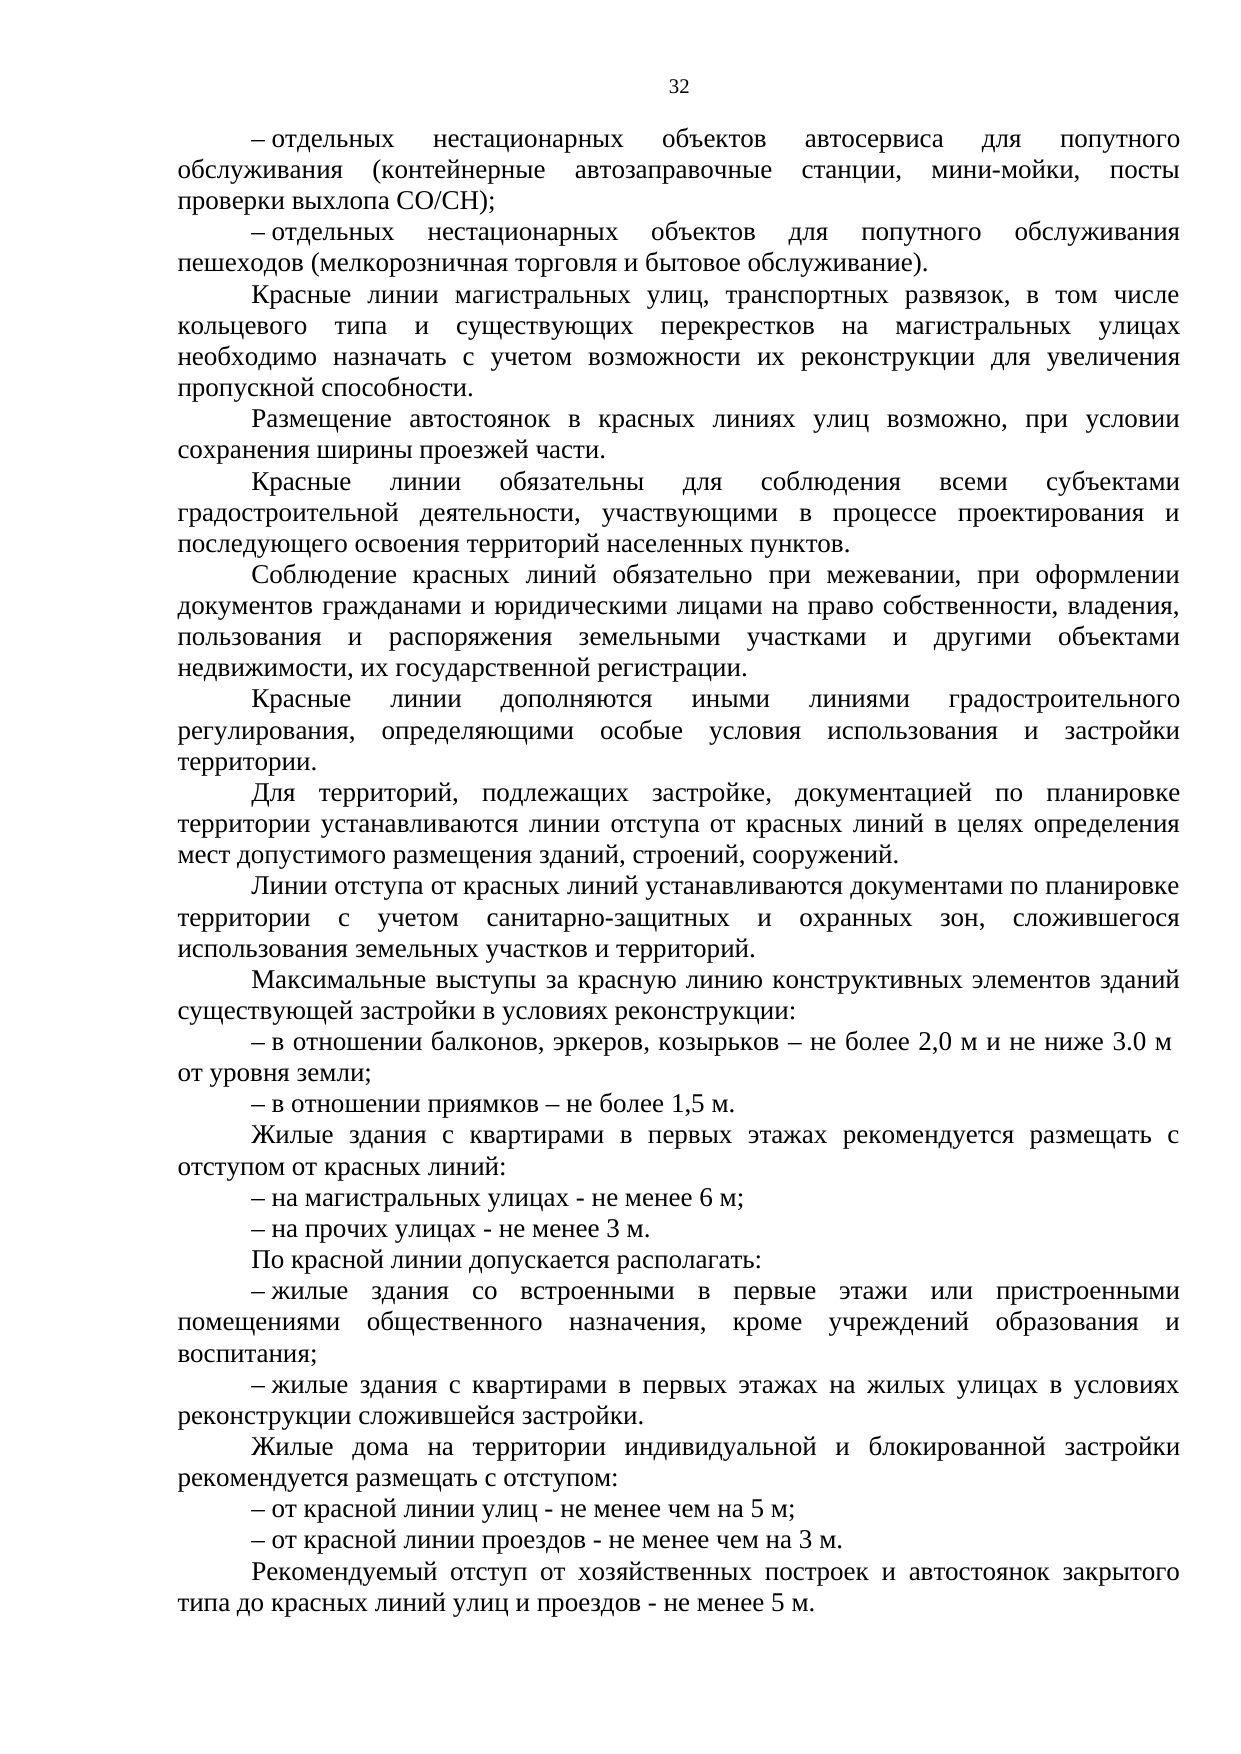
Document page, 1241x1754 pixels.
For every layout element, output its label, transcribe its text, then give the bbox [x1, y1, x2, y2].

text Соблюдение красных линий обязательно при межевании, при оформлении документов гражданами и юридическими лицами на право собственности, владения, пользования и распоряжения земельными участками и другими объектами недвижимости, их государственной регистрации. [177, 558, 1181, 683]
list в отношении приямков – не более 1,5 м. [177, 1087, 1181, 1119]
text По красной линии допускается располагать: [177, 1243, 1181, 1274]
list на магистральных улицах - не менее 6 м; [177, 1181, 1181, 1212]
list в отношении балконов, эркеров, козырьков – не более 2,0 м и не ниже 3.0 м от уровня земли; [177, 1025, 1181, 1087]
text Для территорий, подлежащих застройке, документацией по планировке территории устанавливаются линии отступа от красных линий в целях определения мест допустимого размещения зданий, строений, сооружений. [177, 776, 1181, 869]
text Размещение автостоянок в красных линиях улиц возможно, при условии сохранения ширины проезжей части. [177, 402, 1181, 464]
text Жилые здания с квартирами в первых этажах рекомендуется размещать с отступом от красных линий: [177, 1119, 1181, 1181]
list от красной линии улиц - не менее чем на 5 м; [177, 1492, 1181, 1523]
text Максимальные выступы за красную линию конструктивных элементов зданий существующей застройки в условиях реконструкции: [177, 963, 1181, 1025]
list жилые здания с квартирами в первых этажах на жилых улицах в условиях реконструкции сложившейся застройки. [177, 1368, 1181, 1430]
list на прочих улицах - не менее 3 м. [177, 1212, 1181, 1243]
text Красные линии обязательны для соблюдения всеми субъектами градостроительной деятельности, участвующими в процессе проектирования и последующего освоения территорий населенных пунктов. [177, 464, 1181, 558]
list от красной линии проездов - не менее чем на 3 м. [177, 1523, 1181, 1555]
text Жилые дома на территории индивидуальной и блокированной застройки рекомендуется размещать с отступом: [177, 1430, 1181, 1492]
list отдельных нестационарных объектов автосервиса для попутного обслуживания (контейнерные автозаправочные станции, мини-мойки, посты проверки выхлопа СО/СН); [177, 122, 1181, 215]
text Красные линии дополняются иными линиями градостроительного регулирования, определяющими особые условия использования и застройки территории. [177, 683, 1181, 776]
text Красные линии магистральных улиц, транспортных развязок, в том числе кольцевого типа и существующих перекрестков на магистральных улицах необходимо назначать с учетом возможности их реконструкции для увеличения пропускной способности. [177, 278, 1181, 402]
text Рекомендуемый отступ от хозяйственных построек и автостоянок закрытого типа до красных линий улиц и проездов - не менее 5 м. [177, 1555, 1181, 1617]
list жилые здания со встроенными в первые этажи или пристроенными помещениями общественного назначения, кроме учреждений образования и воспитания; [177, 1274, 1181, 1368]
text Линии отступа от красных линий устанавливаются документами по планировке территории с учетом санитарно-защитных и охранных зон, сложившегося использования земельных участков и территорий. [177, 869, 1181, 963]
list отдельных нестационарных объектов для попутного обслуживания пешеходов (мелкорозничная торговля и бытовое обслуживание). [177, 215, 1181, 278]
